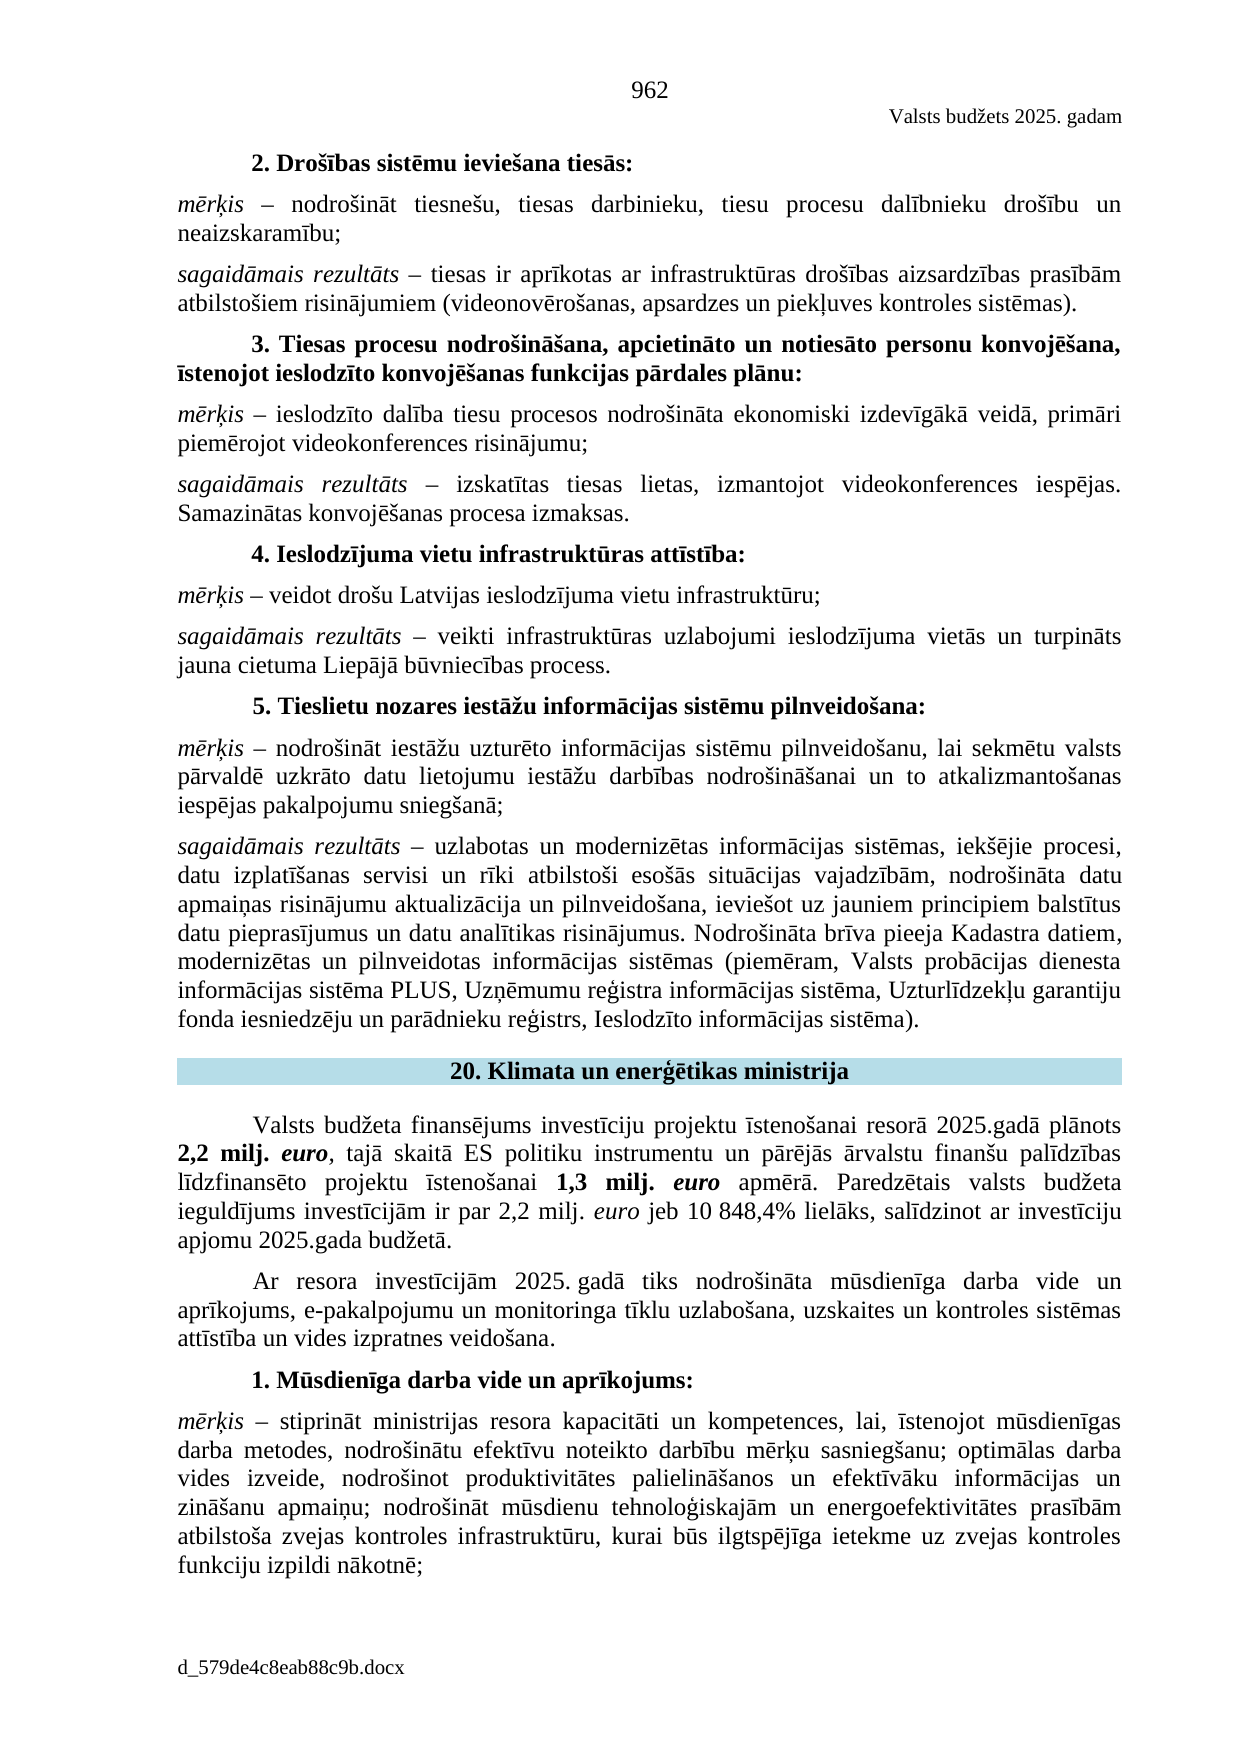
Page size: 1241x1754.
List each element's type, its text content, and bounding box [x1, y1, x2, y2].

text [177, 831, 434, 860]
text mērķis – nodrošināt iestāžu uzturēto informācijas sistēmu pilnveidošanu, lai sekmētu valsts pārvaldē uzkrāto datu lietojumu iestāžu darbības nodrošināšanai un to atkalizmantošanas iespējas pakalpojumu sniegšanā; [177, 733, 1122, 819]
text Ar resora investīcijām 2025. gadā tiks nodrošināta mūsdienīga darba vide un aprīkojums, e-pakalpojumu un monitoringa tīklu uzlabošana, uzskaites un kontroles sistēmas attīstība un vides izpratnes veidošana. [177, 1266, 1122, 1352]
text sagaidāmais rezultāts – izskatītas tiesas lietas, izmantojot videokonferences iespējas. Samazinātas konvojēšanas procesa izmaksas. [177, 469, 1122, 526]
text Valsts budžeta finansējums investīciju projektu īstenošanai resorā 2025.gadā plānots 2,2 milj. euro, tajā skaitā ES politiku instrumentu un pārējās ārvalstu finanšu palīdzības līdzfinansēto projektu īstenošanai 1,3 milj. euro apmērā. Paredzētais valsts budžeta ieguldījums investīcijām ir par 2,2 milj. euro jeb 10 848,4% lielāks, salīdzinot ar investīciju apjomu 2025.gada budžetā. [177, 1110, 1122, 1253]
text sagaidāmais rezultāts – veikti infrastruktūras uzlabojumi ieslodzījuma vietās un turpināts jauna cietuma Liepājā būvniecības process. [177, 621, 1122, 679]
text 1. Mūsdienīga darba vide un aprīkojums: [177, 1365, 1122, 1393]
text 5. Tieslietu nozares iestāžu informācijas sistēmu pilnveidošana: [177, 691, 1122, 720]
text 4. Ieslodzījuma vietu infrastruktūras attīstība: [177, 539, 1122, 568]
text mērķis – veidot drošu Latvijas ieslodzījuma vietu infrastruktūru; [177, 580, 1122, 609]
text 2. Drošības sistēmu ieviešana tiesās: [177, 148, 1122, 176]
text sagaidāmais rezultāts – tiesas ir aprīkotas ar infrastruktūras drošības aizsardzības prasībām atbilstošiem risinājumiem (videonovērošanas, apsardzes un piekļuves kontroles sistēmas). [177, 259, 1122, 316]
text mērķis – stiprināt ministrijas resora kapacitāti un kompetences, lai, īstenojot mūsdienīgas darba metodes, nodrošinātu efektīvu noteikto darbību mērķu sasniegšanu; optimālas darba vides izveide, nodrošinot produktivitātes palielināšanos un efektīvāku informācijas un zināšanu apmaiņu; nodrošināt mūsdienu tehnoloģiskajām un energoefektivitātes prasībām atbilstoša zvejas kontroles infrastruktūru, kurai būs ilgtspējīga ietekme uz zvejas kontroles funkciju izpildi nākotnē; [177, 1406, 1122, 1578]
text 3. Tiesas procesu nodrošināšana, apcietināto un notiesāto personu konvojēšana, īstenojot ieslodzīto konvojēšanas funkcijas pārdales plānu: [177, 329, 1122, 386]
text 20. Klimata un enerģētikas ministrija [177, 1058, 1122, 1085]
text mērķis – nodrošināt tiesnešu, tiesas darbinieku, tiesu procesu dalībnieku drošību un neaizskaramību; [177, 189, 1122, 246]
text sagaidāmais rezultāts – uzlabotas un modernizētas informācijas sistēmas, iekšējie procesi, datu izplatīšanas servisi un rīki atbilstoši esošās situācijas vajadzībām, nodrošināta datu apmaiņas risinājumu aktualizācija un pilnveidošana, ieviešot uz jauniem principiem balstītus datu pieprasījumus un datu analītikas risinājumus. Nodrošināta brīva pieeja Kadastra datiem, modernizētas un pilnveidotas informācijas sistēmas (piemēram, Valsts probācijas dienesta informācijas sistēma PLUS, Uzņēmumu reģistra informācijas sistēma, Uzturlīdzekļu garantiju fonda iesniedzēju un parādnieku reģistrs, Ieslodzīto informācijas sistēma). [177, 860, 1122, 1033]
text mērķis – ieslodzīto dalība tiesu procesos nodrošināta ekonomiski izdevīgākā veidā, primāri piemērojot videokonferences risinājumu; [177, 399, 1122, 456]
